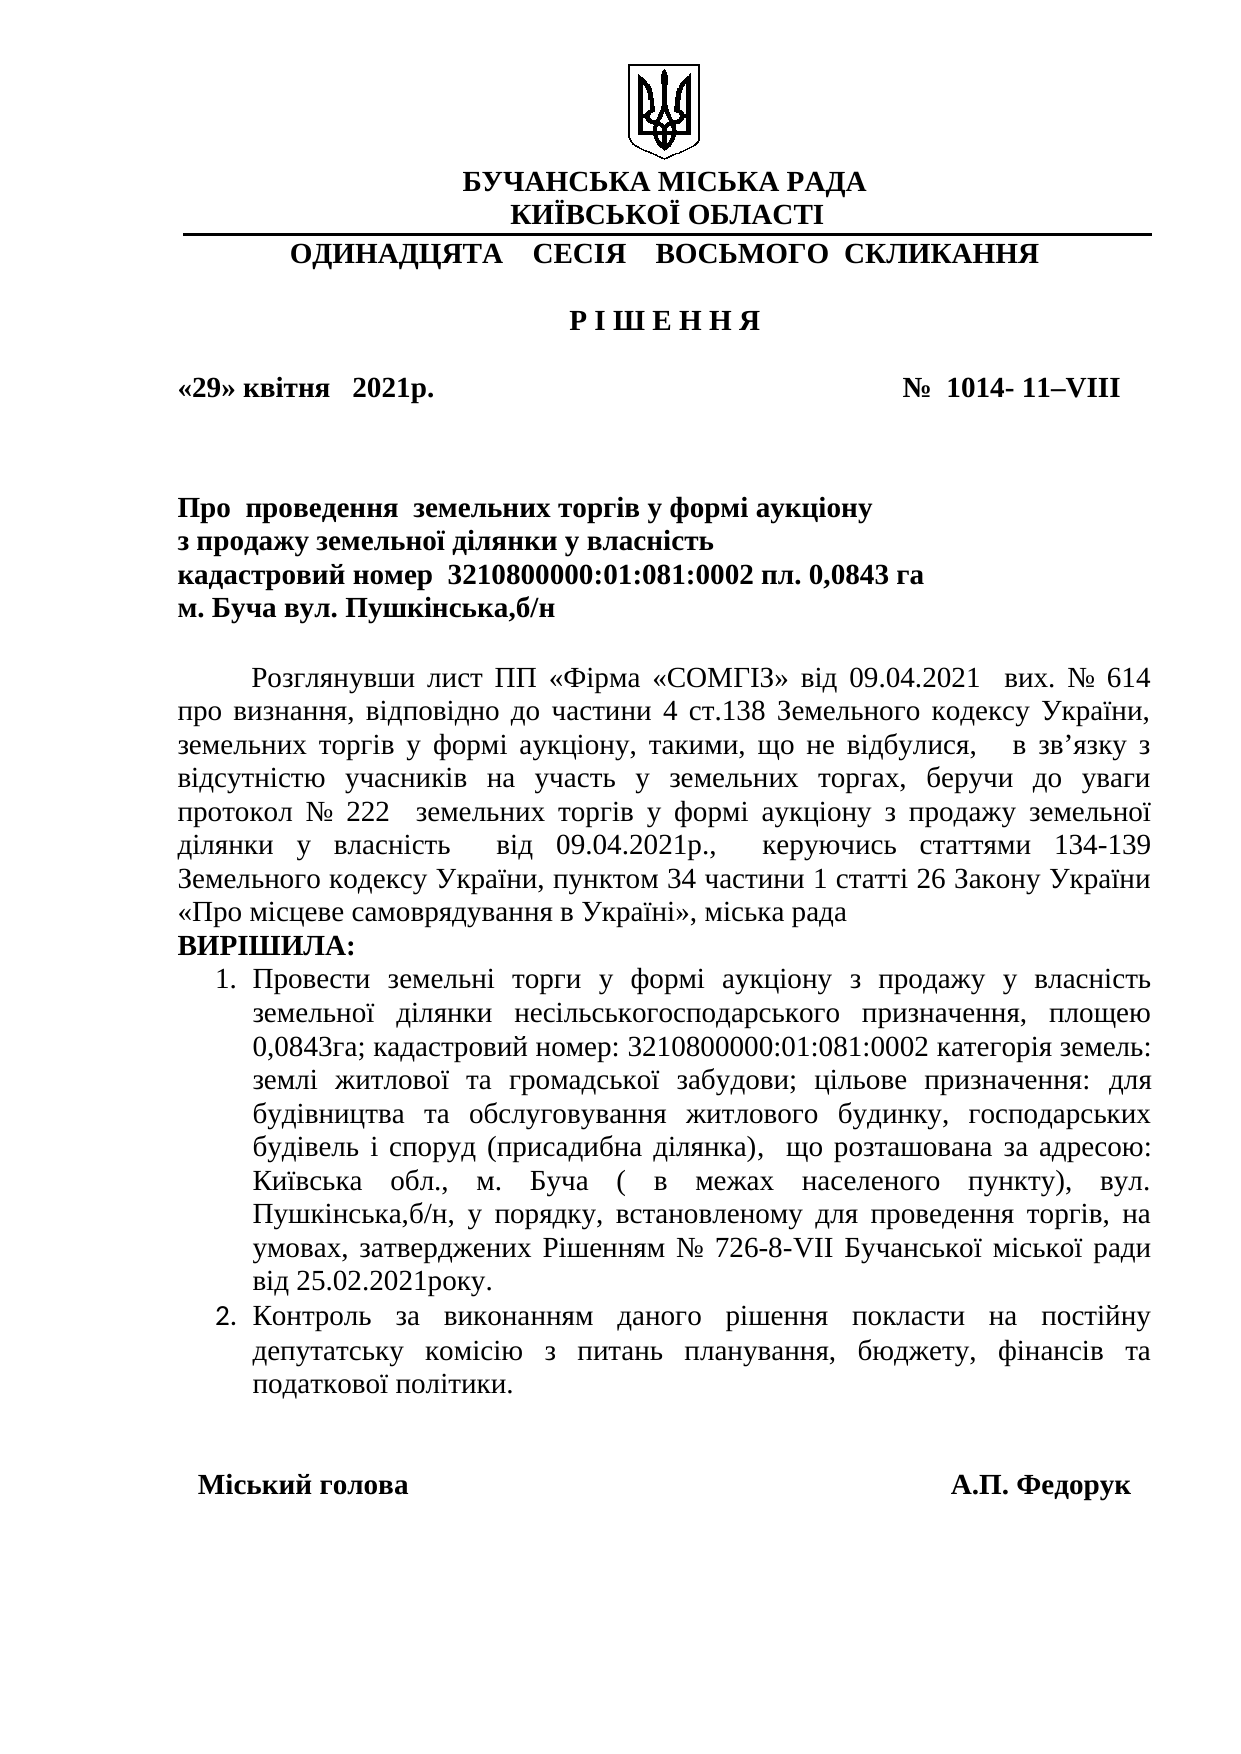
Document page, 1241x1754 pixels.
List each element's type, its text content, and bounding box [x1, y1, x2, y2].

text Про проведення земельних торгів у формі аукціону [177, 490, 1152, 523]
text Міський голова А.П. Федорук [177, 1467, 1152, 1500]
list Провести земельні торги у формі аукціону з продажу у власність земельної ділянки несільськогосподарського призначення, площею 0,0843га; кадастровий номер: 3210800000:01:081:0002 категорія земель: землі житлової та громадської забудови; цільове призначення: для будівництва та обслуговування житлового будинку, господарських будівель і споруд (присадибна ділянка), що розташована за адресою: Київська обл., м. Буча ( в межах населеного пункту), вул. Пушкінська,б/н, у порядку, встановленому для проведення торгів, на умовах, затверджених Рішенням № 726-8-VІІ Бучанської міської ради від 25.02.2021року. [215, 962, 1152, 1297]
text м. Буча вул. Пушкінська,б/н [177, 591, 1152, 624]
text ОДИНАДЦЯТА СЕСІЯ ВОСЬМОГО СКЛИКАННЯ [177, 236, 1152, 269]
text кадастровий номер 3210800000:01:081:0002 пл. 0,0843 га [177, 557, 1152, 591]
text ВИРІШИЛА: [177, 928, 1152, 962]
text Р І Ш Е Н Н Я [177, 303, 1152, 337]
text «29» квітня 2021р. № 1014- 11–VІІІ [177, 370, 1152, 404]
text БУЧАНСЬКА МІСЬКА РАДА [177, 164, 1152, 197]
text Розглянувши лист ПП «Фірма «СОМГІЗ» від 09.04.2021 вих. № 614 про визнання, відповідно до частини 4 ст.138 Земельного кодексу України, земельних торгів у формі аукціону, такими, що не відбулися, в зв’язку з відсутністю учасників на участь у земельних торгах, беручи до уваги протокол № 222 земельних торгів у формі аукціону з продажу земельної ділянки у власність від 09.04.2021р., керуючись статтями 134-139 Земельного кодексу України, пунктом 34 частини 1 статті 26 Закону України «Про місцеве самоврядування в Україні», міська рада [177, 660, 1152, 928]
list Контроль за виконанням даного рішення покласти на постійну депутатську комісію з питань планування, бюджету, фінансів та податкової політики. [215, 1297, 1152, 1400]
text з продажу земельної ділянки у власність [177, 523, 1152, 557]
text КИЇВСЬКОЇ ОБЛАСТІ [183, 197, 1152, 233]
